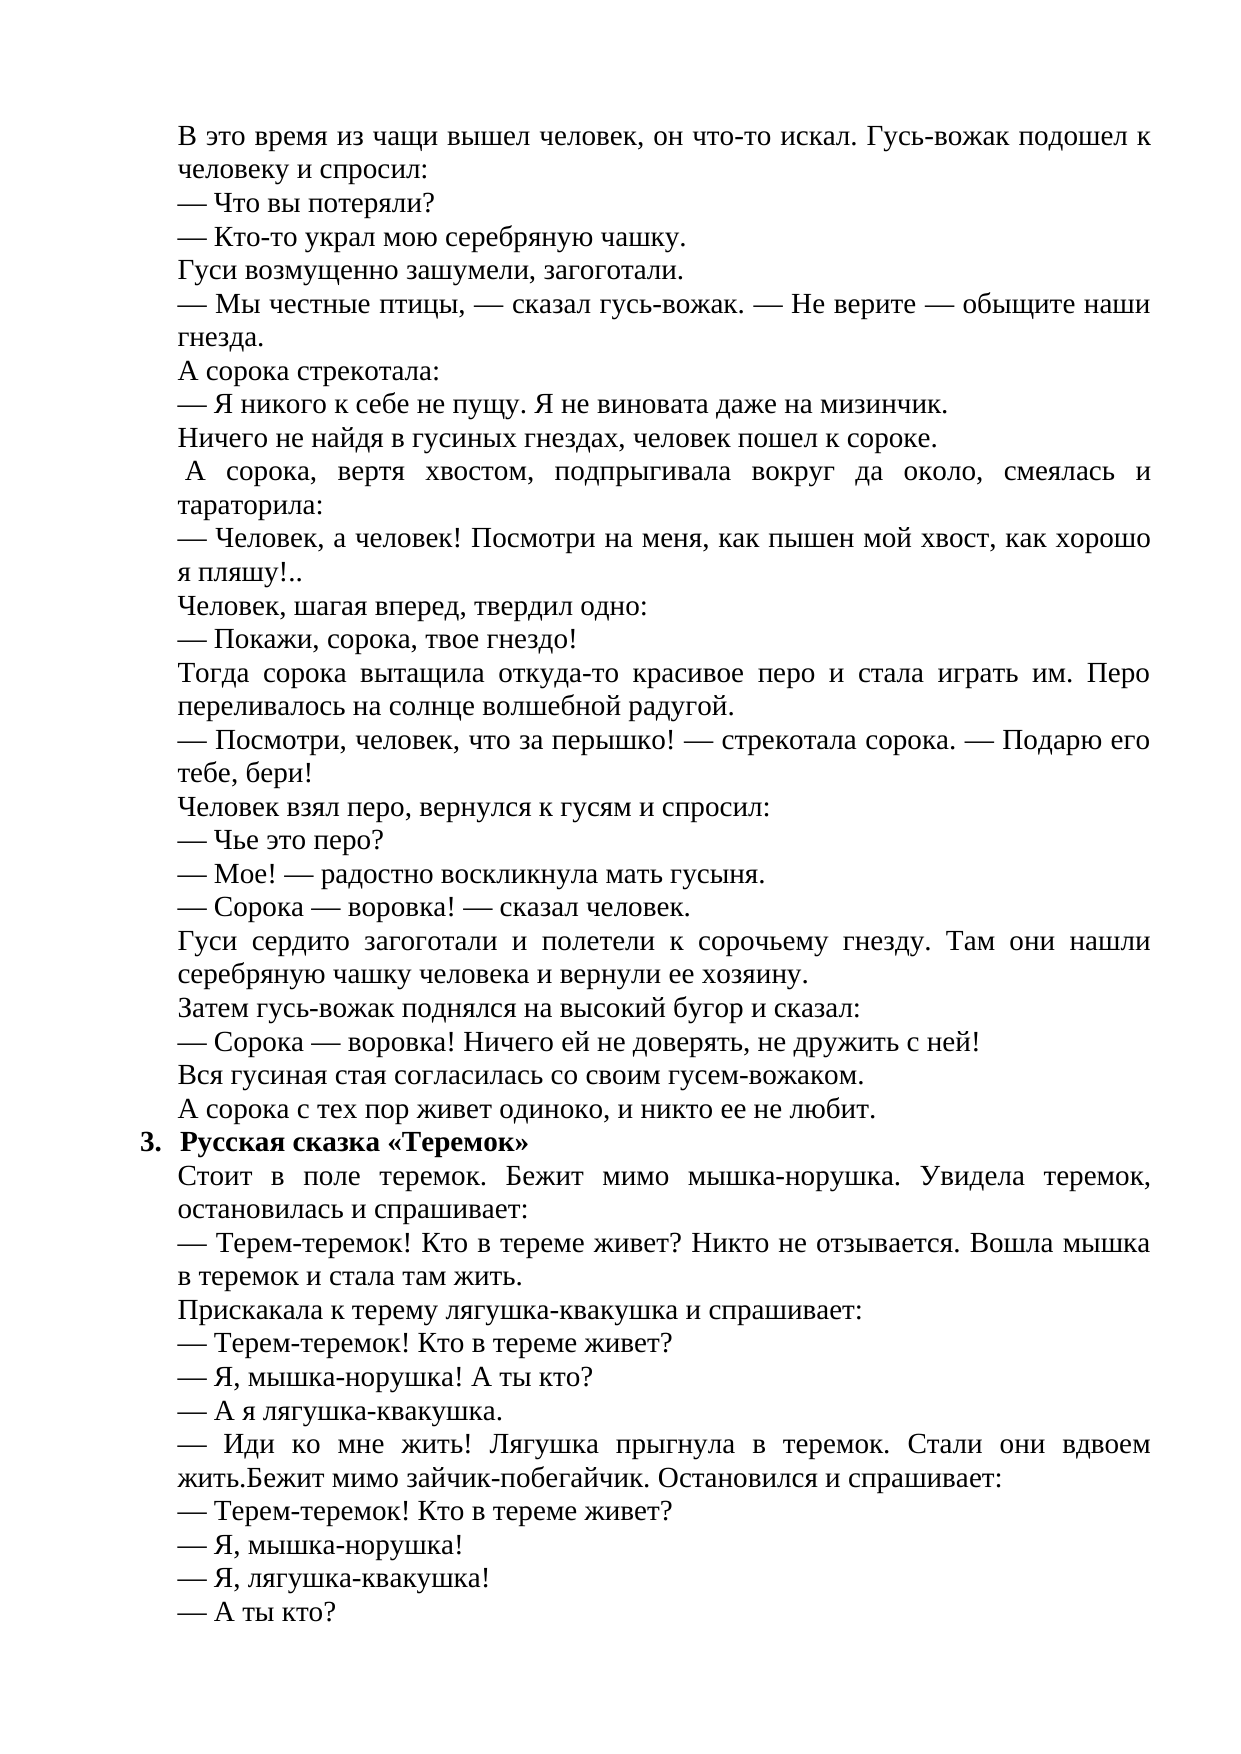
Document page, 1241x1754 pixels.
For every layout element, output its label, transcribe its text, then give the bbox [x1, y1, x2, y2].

text Стоит в поле теремок. Бежит мимо мышка-норушка. Увидела теремок, остановилась и спрашивает: [177, 1158, 1152, 1225]
text Человек, шагая вперед, твердил одно: [177, 588, 1152, 621]
text — Мое! — радостно воскликнула мать гусыня. [177, 856, 1152, 889]
text — Мы честные птицы, — сказал гусь-вожак. — Не верите — обыщите наши гнезда. [177, 286, 1152, 353]
text — Сорока — воровка! — сказал человек. [177, 889, 1152, 923]
text Тогда сорока вытащила откуда-то красивое перо и стала играть им. Перо переливалось на солнце волшебной радугой. [177, 655, 1152, 722]
text Гуси возмущенно зашумели, загоготали. [177, 252, 1152, 286]
text 3. Русская сказка «Теремок» [140, 1124, 1152, 1158]
text — Терем-теремок! Кто в тереме живет? [177, 1493, 1152, 1527]
text — Посмотри, человек, что за перышко! — стрекотала сорока. — Подарю его тебе, бери! [177, 722, 1152, 789]
text Человек взял перо, вернулся к гусям и спросил: [177, 789, 1152, 822]
text — Чье это перо? [177, 822, 1152, 856]
text — Сорока — воровка! Ничего ей не доверять, не дружить с ней! [177, 1024, 1152, 1057]
text Гуси сердито загоготали и полетели к сорочьему гнезду. Там они нашли серебряную чашку человека и вернули ее хозяину. [177, 923, 1152, 990]
text В это время из чащи вышел человек, он что-то искал. Гусь-вожак подошел к человеку и спросил: [177, 118, 1152, 185]
text Вся гусиная стая согласилась со своим гусем-вожаком. [177, 1057, 1152, 1091]
text — Я, лягушка-квакушка! [177, 1560, 1152, 1594]
text — Человек, а человек! Посмотри на меня, как пышен мой хвост, как хорошо я пляшу!.. [177, 521, 1152, 588]
text — Терем-теремок! Кто в тереме живет? [177, 1326, 1152, 1359]
text — Покажи, сорока, твое гнездо! [177, 621, 1152, 655]
text — Терем-теремок! Кто в тереме живет? Никто не отзывается. Вошла мышка в теремок и стала там жить. [177, 1225, 1152, 1292]
text — Я никого к себе не пущу. Я не виновата даже на мизинчик. [177, 386, 1152, 420]
text Прискакала к терему лягушка-квакушка и спрашивает: [177, 1292, 1152, 1326]
text — Кто-то украл мою серебряную чашку. [177, 219, 1152, 252]
text А сорока с тех пор живет одиноко, и никто ее не любит. [177, 1091, 1152, 1124]
text А сорока стрекотала: [177, 353, 1152, 386]
text — Что вы потеряли? [177, 185, 1152, 219]
text А сорока, вертя хвостом, подпрыгивала вокруг да около, смеялась и тараторила: [177, 453, 1152, 521]
text — А я лягушка-квакушка. [177, 1393, 1152, 1426]
text Ничего не найдя в гусиных гнездах, человек пошел к сороке. [177, 420, 1152, 453]
text Затем гусь-вожак поднялся на высокий бугор и сказал: [177, 990, 1152, 1024]
text — А ты кто? [177, 1594, 1152, 1627]
text — Я, мышка-норушка! А ты кто? [177, 1359, 1152, 1393]
text — Я, мышка-норушка! [177, 1527, 1152, 1560]
text — Иди ко мне жить! Лягушка прыгнула в теремок. Стали они вдвоем жить.Бежит мимо зайчик-побегайчик. Остановился и спрашивает: [177, 1426, 1152, 1493]
